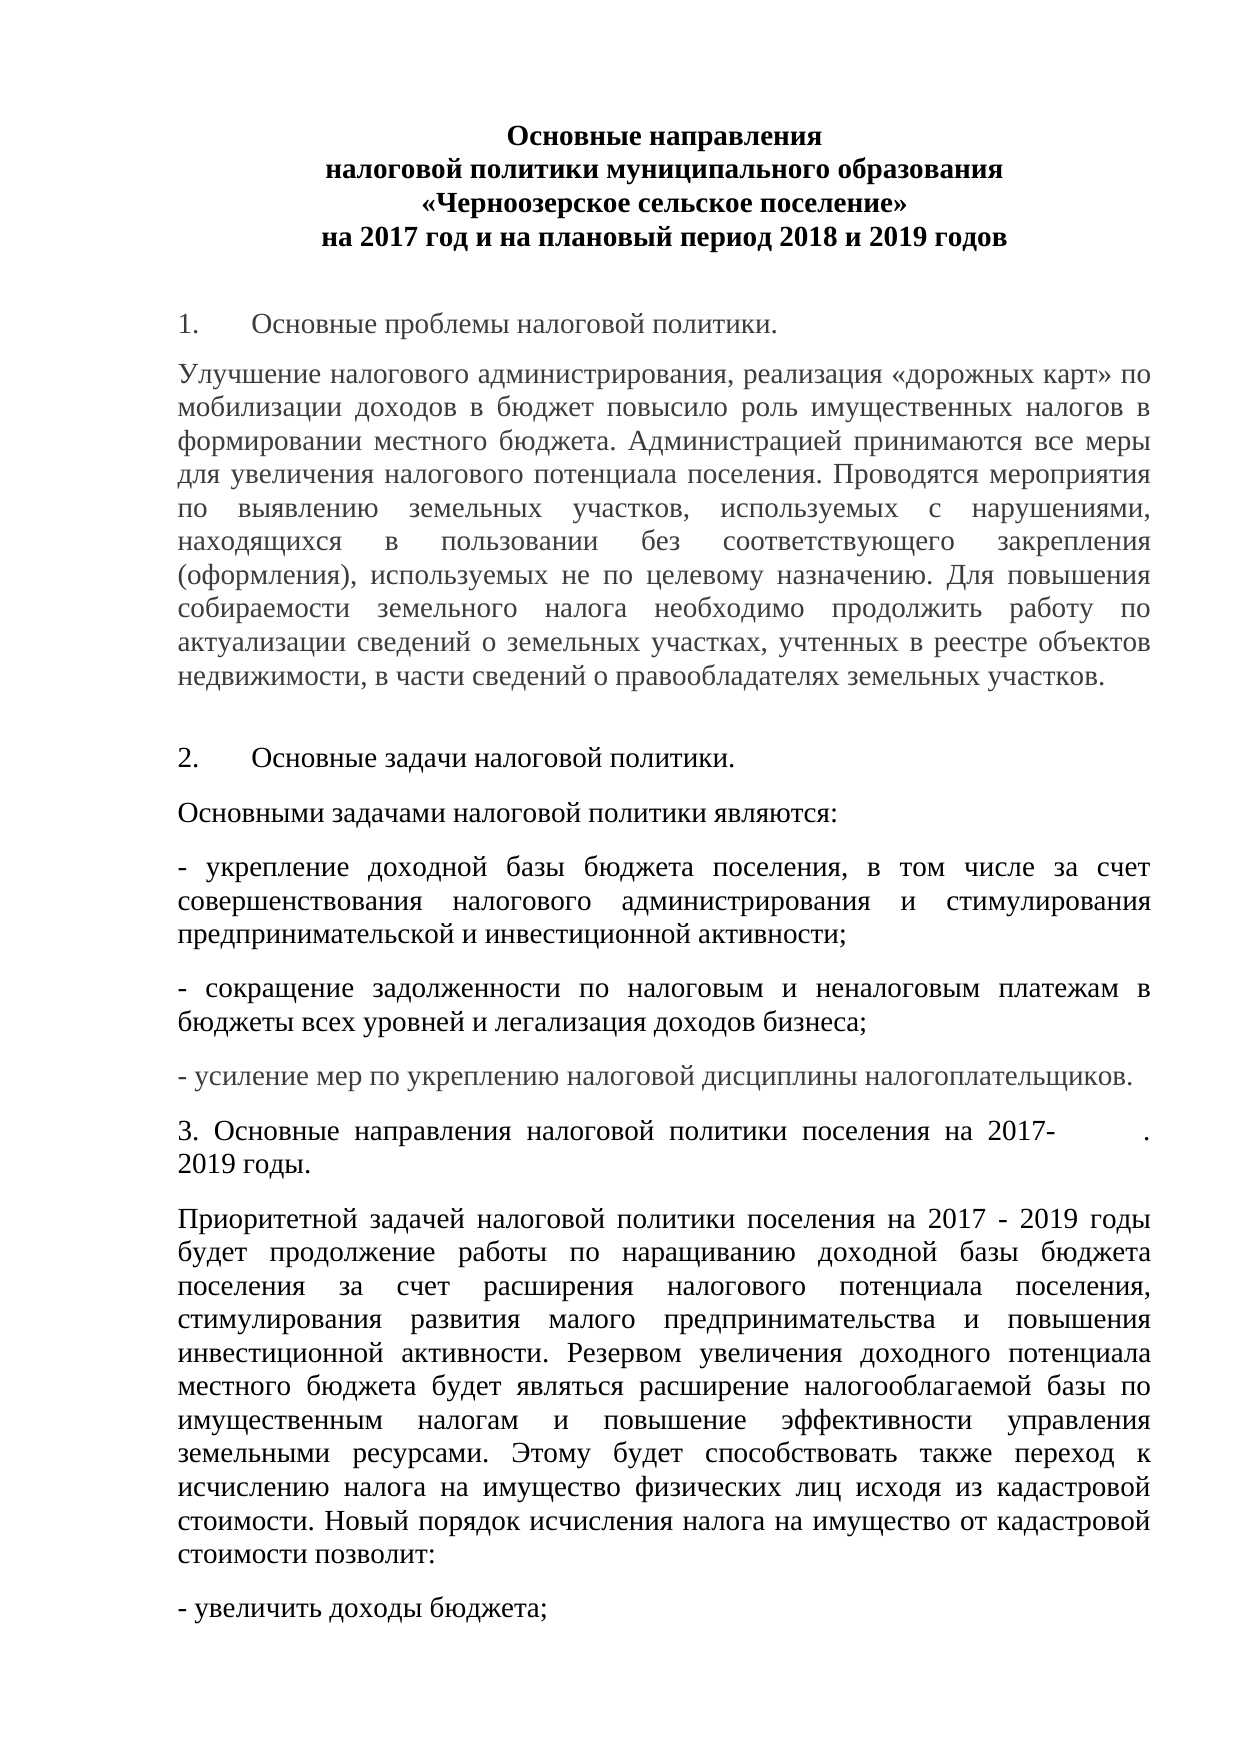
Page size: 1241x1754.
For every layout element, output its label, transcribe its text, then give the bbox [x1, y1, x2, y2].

text «Черноозерское сельское поселение» [177, 185, 1152, 219]
list Основные проблемы налоговой политики. [177, 307, 1152, 340]
text - укрепление доходной базы бюджета поселения, в том числе за счет совершенствования налогового администрирования и стимулирования предпринимательской и инвестиционной активности; [177, 849, 1152, 950]
text на 2017 год и на плановый период 2018 и 2019 годов [177, 219, 1152, 252]
text налоговой политики муниципального образования [177, 152, 1152, 185]
text Улучшение налогового администрирования, реализация «дорожных карт» по мобилизации доходов в бюджет повысило роль имущественных налогов в формировании местного бюджета. Администрацией принимаются все меры для увеличения налогового потенциала поселения. Проводятся мероприятия по выявлению земельных участков, используемых с нарушениями, находящихся в пользовании без соответствующего закрепления (оформления), используемых не по целевому назначению. Для повышения собираемости земельного налога необходимо продолжить работу по актуализации сведений о земельных участках, учтенных в реестре объектов недвижимости, в части сведений о правообладателях земельных участков. [177, 356, 1152, 691]
text Приоритетной задачей налоговой политики поселения на 2017 - 2019 годы будет продолжение работы по наращиванию доходной базы бюджета поселения за счет расширения налогового потенциала поселения, стимулирования развития малого предпринимательства и повышения инвестиционной активности. Резервом увеличения доходного потенциала местного бюджета будет являться расширение налогооблагаемой базы по имущественным налогам и повышение эффективности управления земельными ресурсами. Этому будет способствовать также переход к исчислению налога на имущество физических лиц исходя из кадастровой стоимости. Новый порядок исчисления налога на имущество от кадастровой стоимости позволит: [177, 1201, 1152, 1570]
text - сокращение задолженности по налоговым и неналоговым платежам в бюджеты всех уровней и легализация доходов бизнеса; [177, 971, 1152, 1038]
list Основные задачи налоговой политики. [177, 740, 1152, 774]
text - усиление мер по укреплению налоговой дисциплины налогоплательщиков. [177, 1058, 1152, 1092]
text - увеличить доходы бюджета; [177, 1591, 1152, 1624]
text 3. Основные направления налоговой политики поселения на 2017- . 2019 годы. [177, 1113, 1152, 1180]
text Основными задачами налоговой политики являются: [177, 795, 1152, 828]
text Основные направления [177, 118, 1152, 152]
